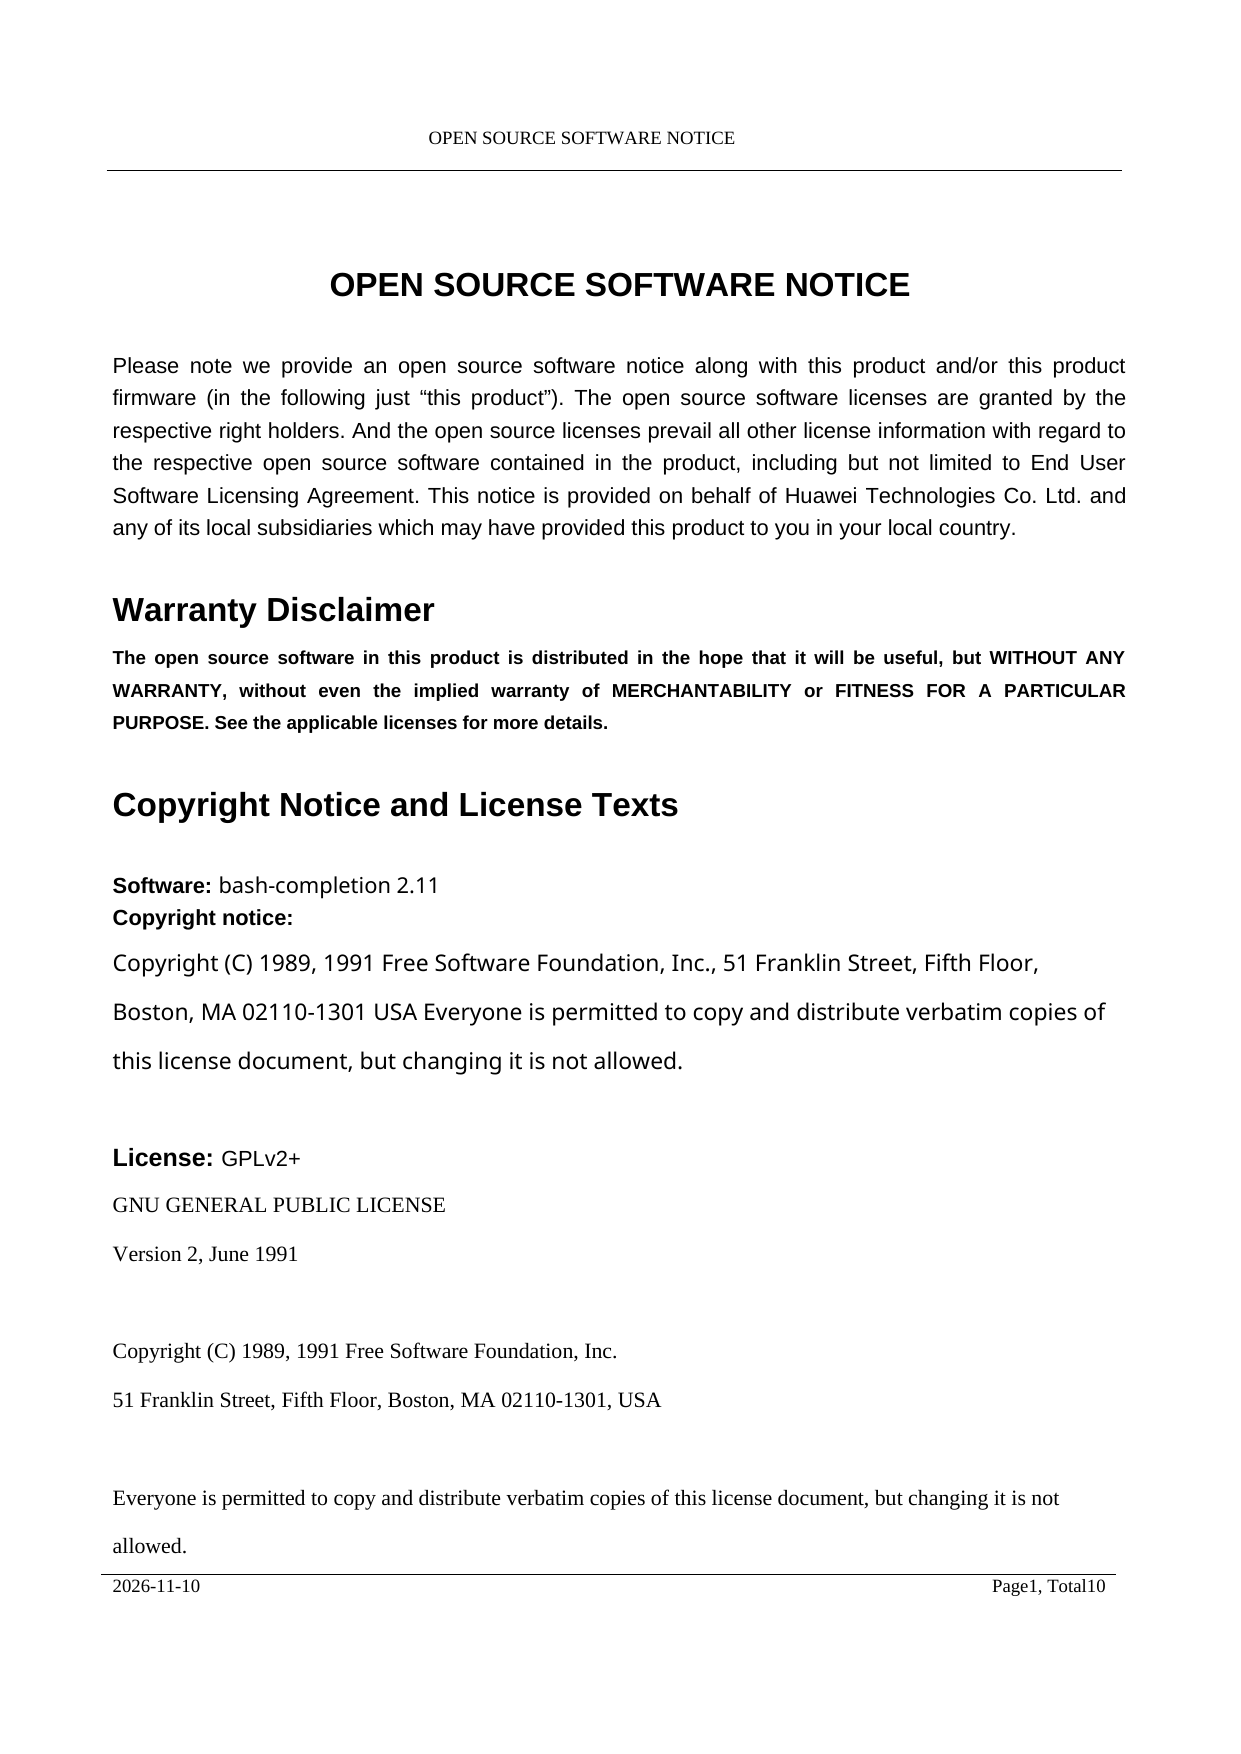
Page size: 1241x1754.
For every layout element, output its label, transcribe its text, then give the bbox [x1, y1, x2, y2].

text Software: bash-completion 2.11 [112, 869, 1128, 901]
text OPEN SOURCE SOFTWARE NOTICE [112, 251, 1128, 316]
text License: GPLv2+ [112, 1142, 1128, 1174]
text Copyright notice: [112, 901, 1128, 934]
text Copyright (C) 1989, 1991 Free Software Foundation, Inc., 51 Franklin Street, Fifth Floor, Boston, MA 02110-1301 USA Everyone is permitted to copy and distribute verbatim copies of this license document, but changing it is not allowed. [112, 947, 1128, 1125]
text Warranty Disclaimer [112, 576, 1128, 641]
text Copyright Notice and License Texts [112, 771, 1128, 836]
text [112, 1188, 1128, 1562]
text The open source software in this product is distributed in the hope that it will be useful, but WITHOUT ANY WARRANTY, without even the implied warranty of MERCHANTABILITY or FITNESS FOR A PARTICULAR PURPOSE. See the applicable licenses for more details. [112, 641, 1128, 739]
text Please note we provide an open source software notice along with this product and/or this product firmware (in the following just “this product”). The open source software licenses are granted by the respective right holders. And the open source licenses prevail all other license information with regard to the respective open source software contained in the product, including but not limited to End User Software Licensing Agreement. This notice is provided on behalf of Huawei Technologies Co. Ltd. and any of its local subsidiaries which may have provided this product to you in your local country. [112, 349, 1128, 544]
